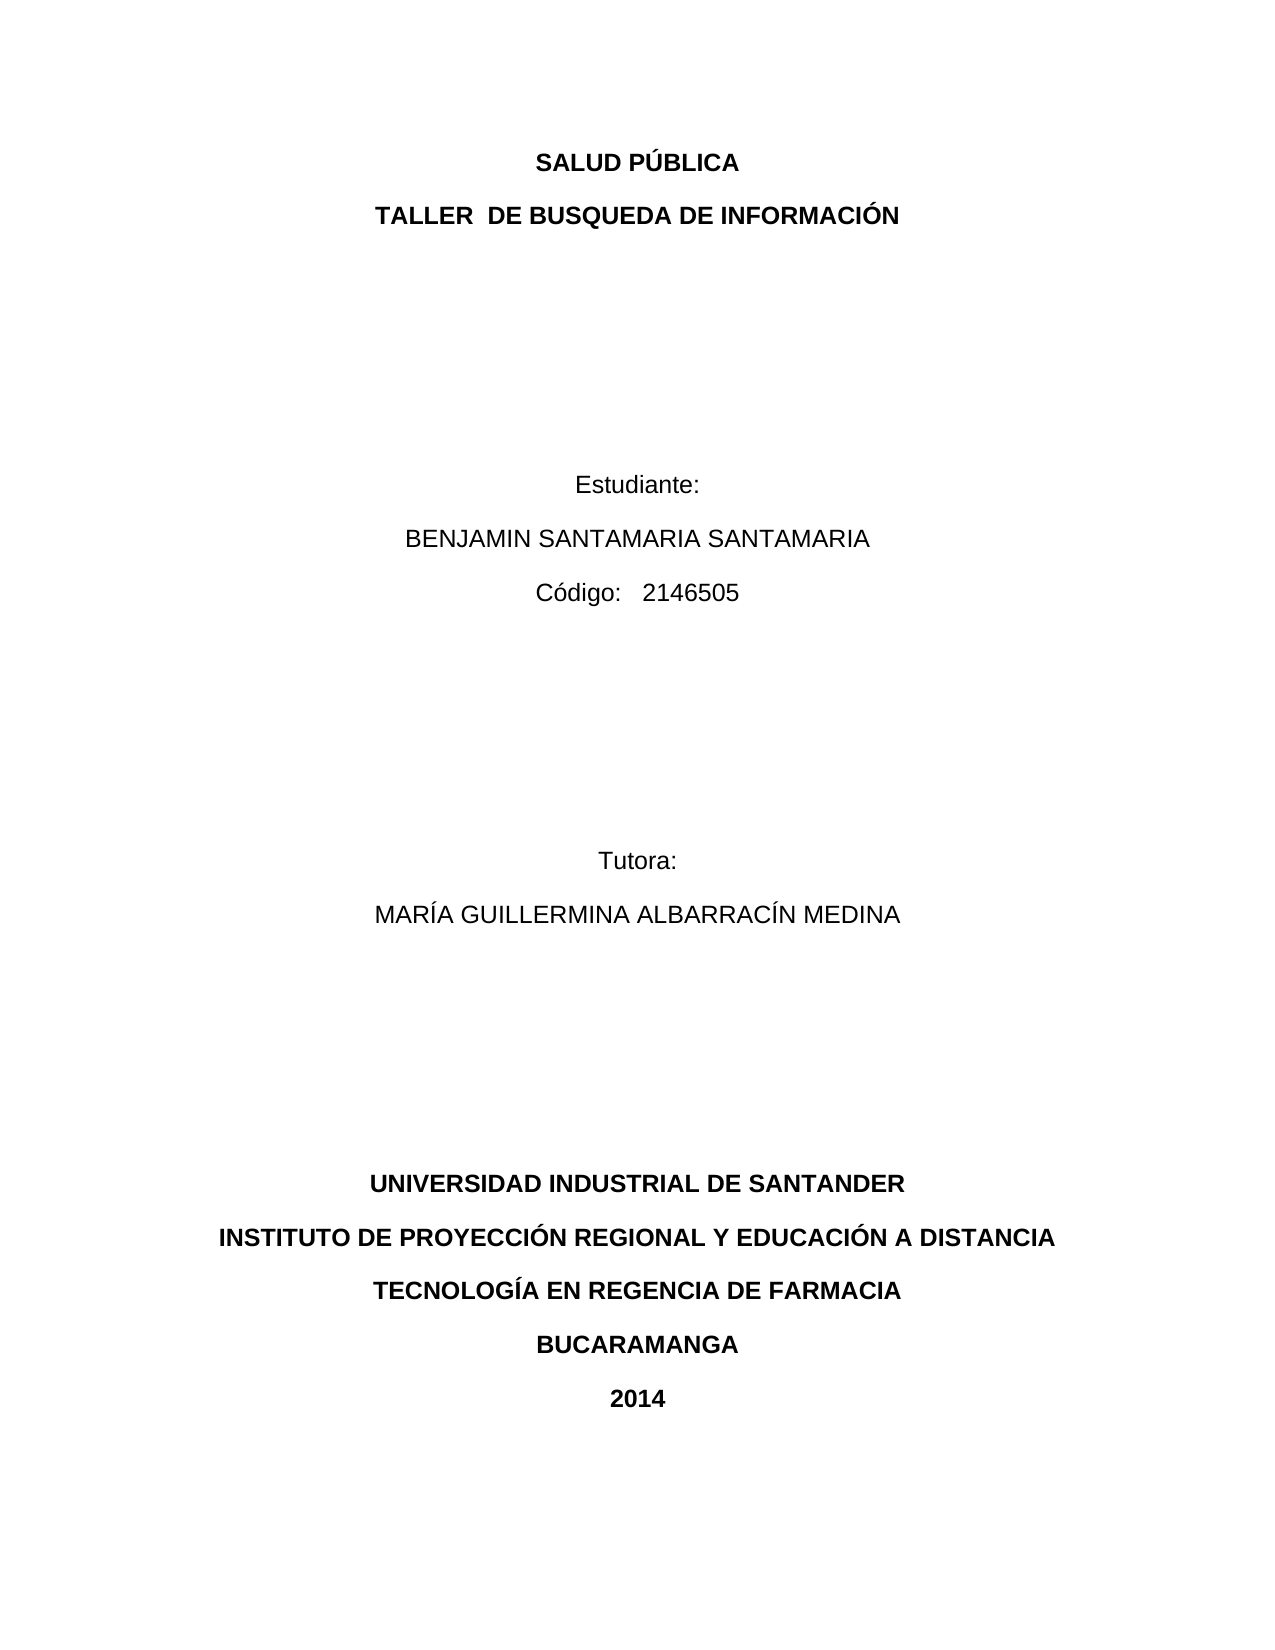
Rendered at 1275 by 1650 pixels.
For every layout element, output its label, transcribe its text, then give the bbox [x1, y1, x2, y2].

text 2014 [177, 1384, 1098, 1413]
text BUCARAMANGA [177, 1330, 1098, 1359]
text MARÍA GUILLERMINA ALBARRACÍN MEDINA [177, 900, 1098, 929]
text Tutora: [177, 846, 1098, 875]
text BENJAMIN SANTAMARIA SANTAMARIA [177, 524, 1098, 553]
text UNIVERSIDAD INDUSTRIAL DE SANTANDER [177, 1169, 1098, 1198]
text Estudiante: [177, 470, 1098, 499]
text SALUD PÚBLICA [177, 148, 1098, 176]
text TECNOLOGÍA EN REGENCIA DE FARMACIA [177, 1276, 1098, 1305]
text INSTITUTO DE PROYECCIÓN REGIONAL Y EDUCACIÓN A DISTANCIA [177, 1223, 1098, 1251]
text TALLER DE BUSQUEDA DE INFORMACIÓN [177, 201, 1098, 230]
text Código: 2146505 [177, 578, 1098, 606]
